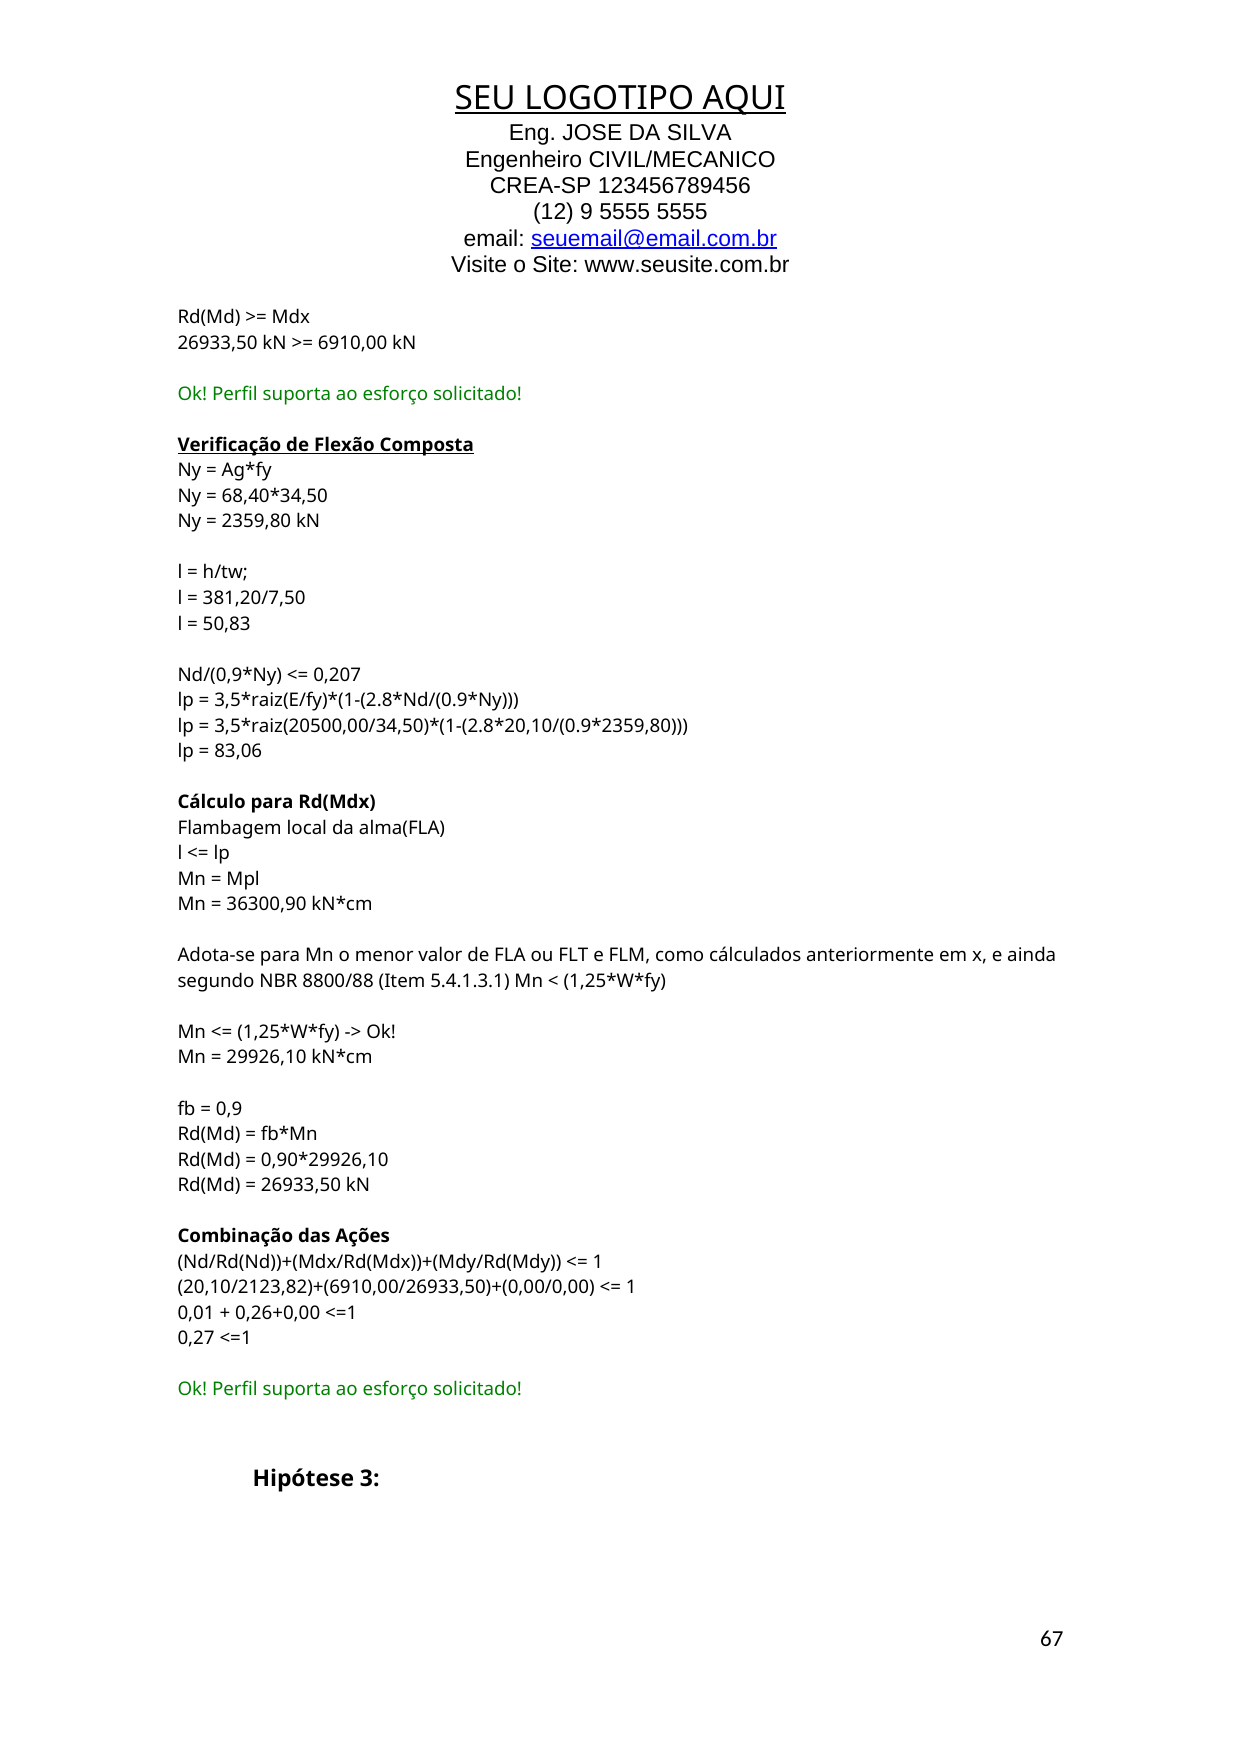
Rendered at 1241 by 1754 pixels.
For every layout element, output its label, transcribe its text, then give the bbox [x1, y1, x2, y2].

text Rd(Md) >= Mdx [177, 304, 1063, 329]
text Adota-se para Mn o menor valor de FLA ou FLT e FLM, como cálculados anteriormente em x, e ainda segundo NBR 8800/88 (Item 5.4.1.3.1) Mn < (1,25*W*fy) [177, 942, 1063, 993]
text Rd(Md) = fb*Mn [177, 1120, 1063, 1146]
text 0,27 <=1 [177, 1324, 1063, 1350]
text (20,10/2123,82)+(6910,00/26933,50)+(0,00/0,00) <= 1 [177, 1273, 1063, 1299]
text Verificação de Flexão Composta [177, 431, 1063, 457]
text Mn = Mpl [177, 865, 1063, 891]
list Hipótese 3: [252, 1462, 1063, 1493]
text l = 50,83 [177, 610, 1063, 635]
text 0,01 + 0,26+0,00 <=1 [177, 1299, 1063, 1324]
text Ny = Ag*fy [177, 457, 1063, 482]
text Mn = 29926,10 kN*cm [177, 1044, 1063, 1069]
text Mn <= (1,25*W*fy) -> Ok! [177, 1018, 1063, 1044]
text fb = 0,9 [177, 1095, 1063, 1120]
text l = h/tw; [177, 559, 1063, 584]
text Ny = 2359,80 kN [177, 508, 1063, 533]
text lp = 3,5*raiz(E/fy)*(1-(2.8*Nd/(0.9*Ny))) [177, 686, 1063, 712]
text Cálculo para Rd(Mdx) [177, 788, 1063, 814]
text l = 381,20/7,50 [177, 584, 1063, 610]
text Ok! Perfil suporta ao esforço solicitado! [177, 1376, 1063, 1401]
text Ny = 68,40*34,50 [177, 482, 1063, 508]
text lp = 3,5*raiz(20500,00/34,50)*(1-(2.8*20,10/(0.9*2359,80))) [177, 712, 1063, 737]
text 26933,50 kN >= 6910,00 kN [177, 329, 1063, 355]
text Combinação das Ações [177, 1222, 1063, 1248]
text Ok! Perfil suporta ao esforço solicitado! [177, 380, 1063, 406]
text lp = 83,06 [177, 737, 1063, 763]
text Flambagem local da alma(FLA) [177, 814, 1063, 839]
text l <= lp [177, 839, 1063, 865]
text Mn = 36300,90 kN*cm [177, 891, 1063, 916]
text Rd(Md) = 26933,50 kN [177, 1171, 1063, 1197]
text (Nd/Rd(Nd))+(Mdx/Rd(Mdx))+(Mdy/Rd(Mdy)) <= 1 [177, 1248, 1063, 1273]
text Rd(Md) = 0,90*29926,10 [177, 1146, 1063, 1171]
text Nd/(0,9*Ny) <= 0,207 [177, 661, 1063, 686]
